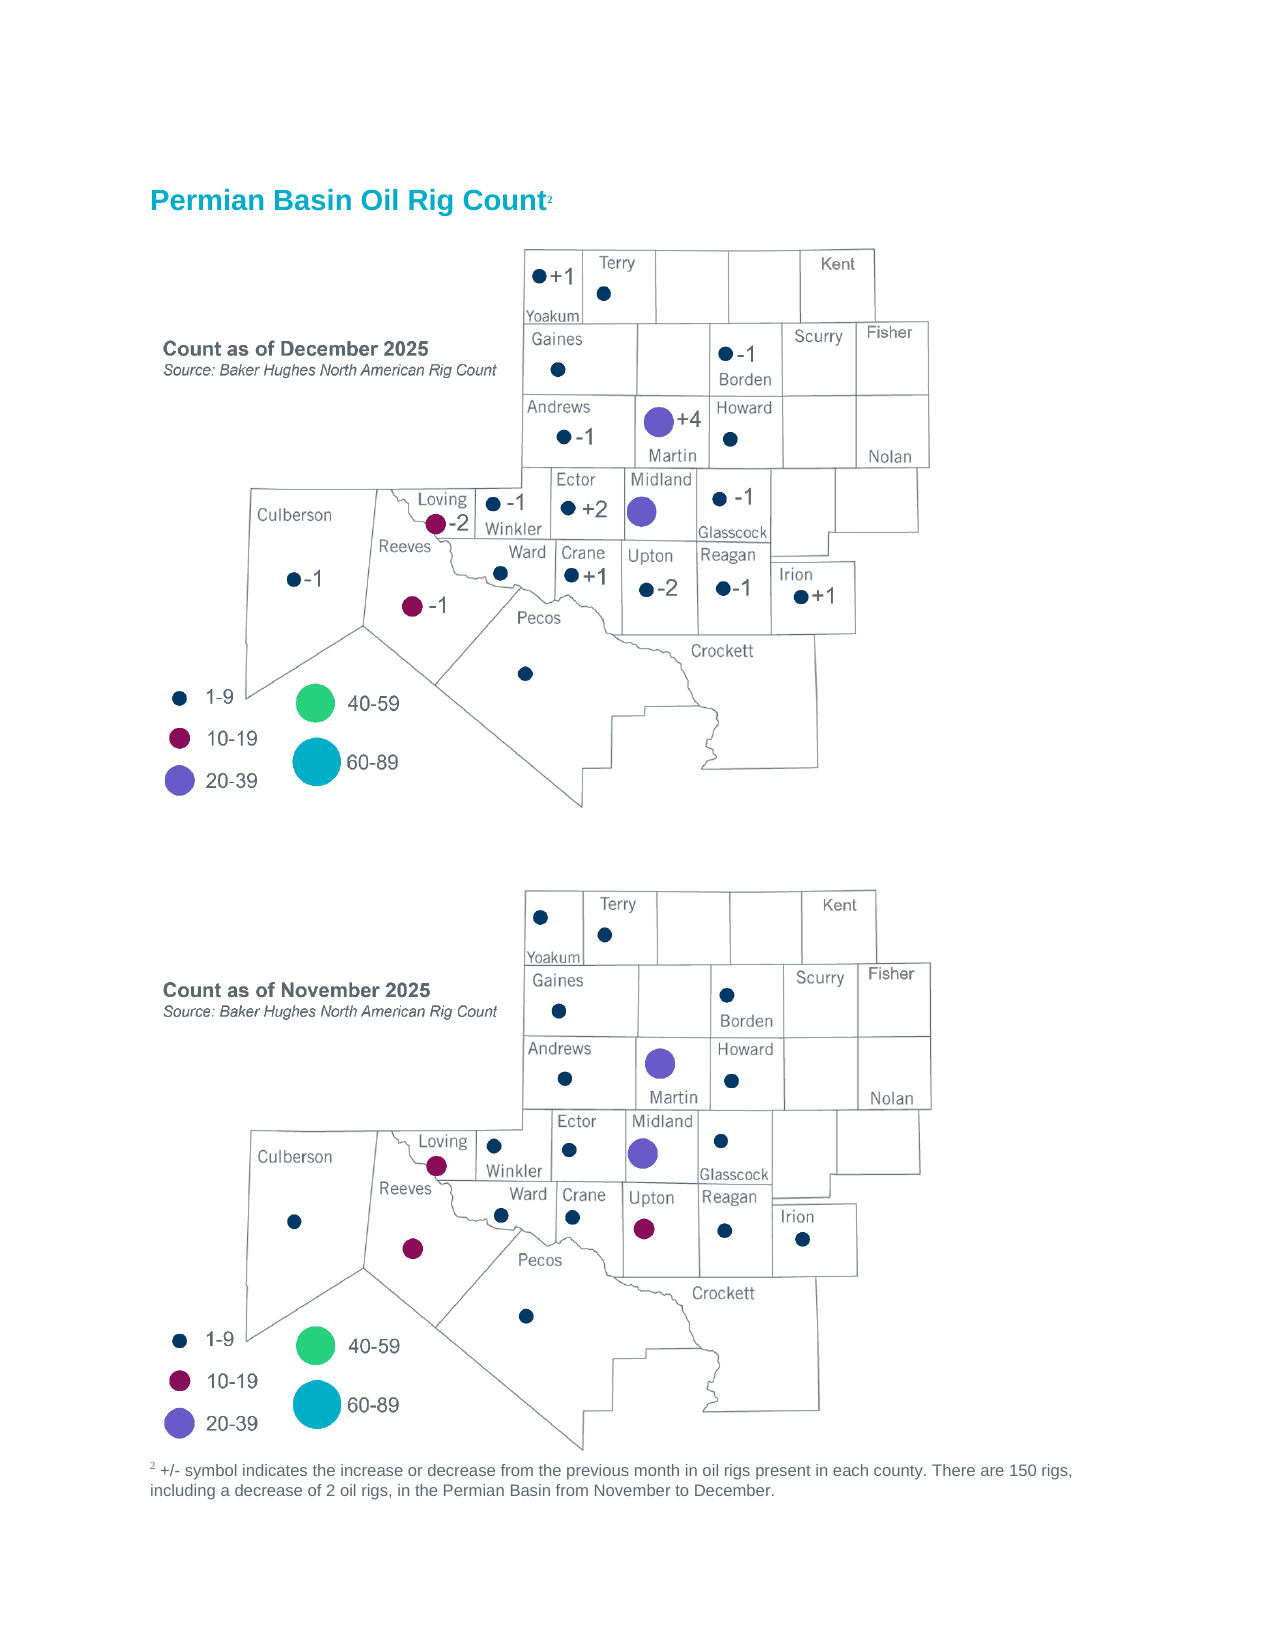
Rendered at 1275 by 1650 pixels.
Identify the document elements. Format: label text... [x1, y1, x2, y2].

subtitle Permian Basin Oil Rig Count [150, 183, 1125, 217]
picture [150, 203, 1017, 1494]
